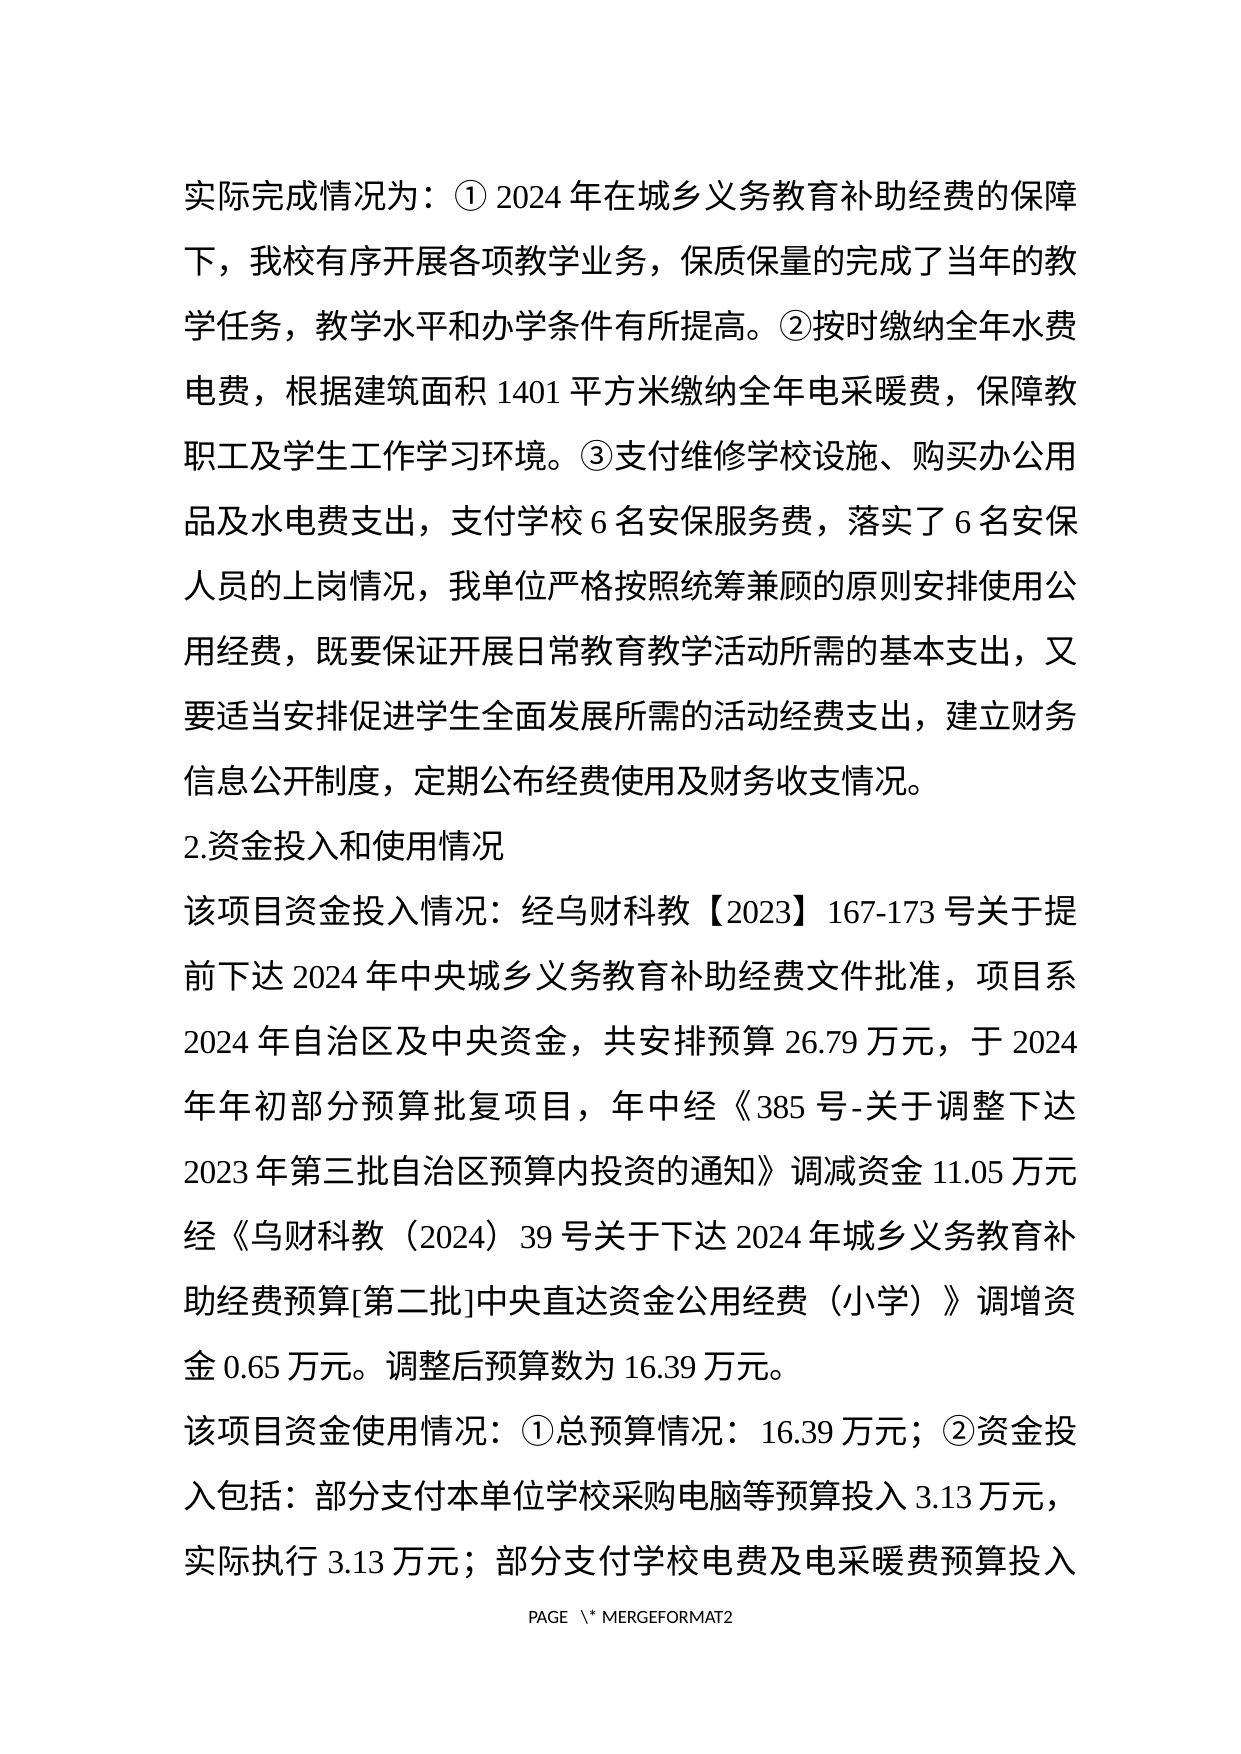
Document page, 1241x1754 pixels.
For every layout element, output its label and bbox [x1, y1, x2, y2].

text [183, 162, 1078, 1592]
